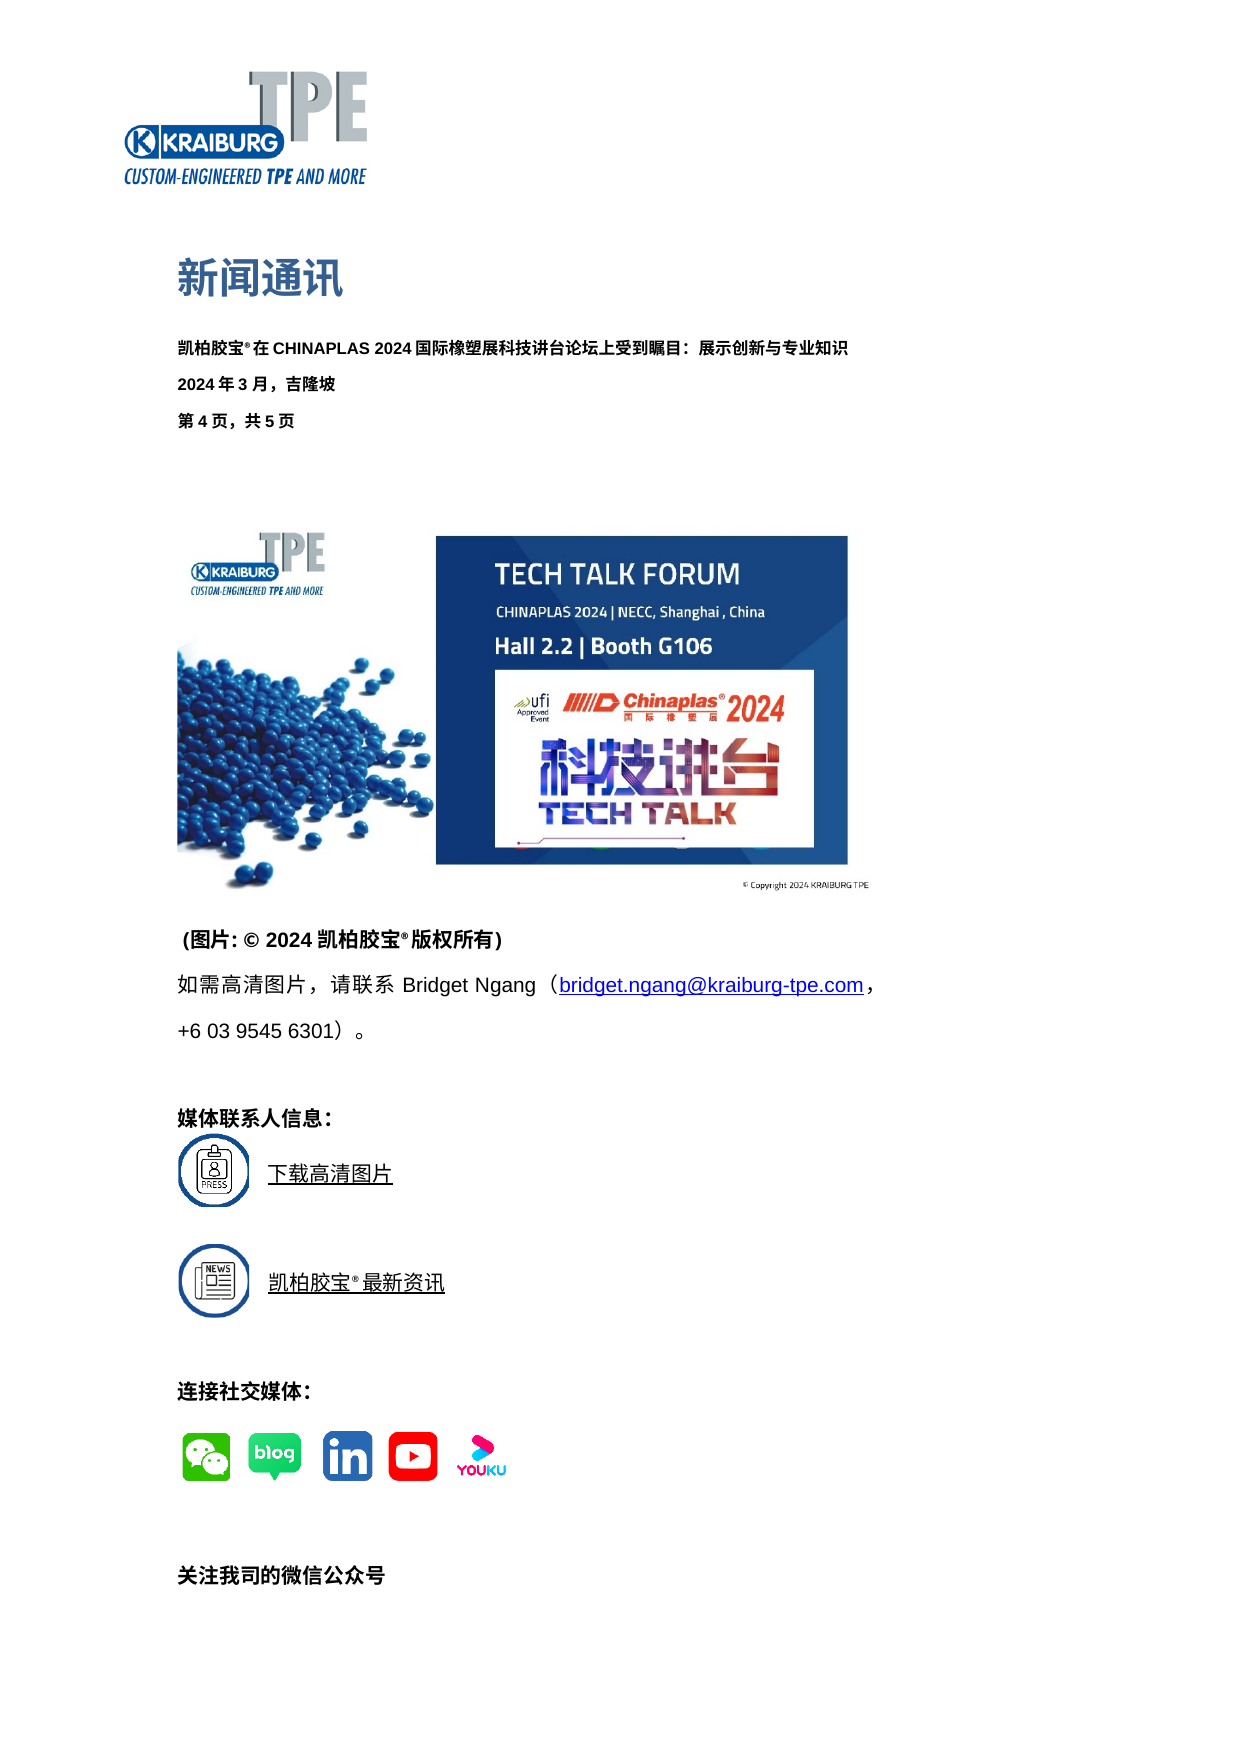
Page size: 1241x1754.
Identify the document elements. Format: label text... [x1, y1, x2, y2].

picture [176, 1133, 249, 1206]
text 媒体联系人信息： [177, 1102, 886, 1132]
text 下载高清图片 [249, 1157, 886, 1188]
text 关注我司的微信公众号 [177, 1559, 886, 1589]
text (图片: © 2024 凯柏胶宝®版权所有) [177, 923, 886, 954]
picture [112, 55, 379, 200]
text 凯柏胶宝®最新资讯 [249, 1266, 886, 1297]
picture [182, 1433, 230, 1481]
picture [246, 1432, 302, 1481]
picture [323, 1431, 373, 1481]
picture [177, 1244, 249, 1316]
picture [177, 506, 879, 895]
picture [448, 1431, 514, 1481]
picture [388, 1432, 438, 1481]
text 连接社交媒体： [177, 1375, 886, 1406]
text 如需高清图片，请联系 Bridget Ngang（bridget.ngang@kraiburg-tpe.com，+6 03 9545 6301）。 [177, 969, 886, 1044]
